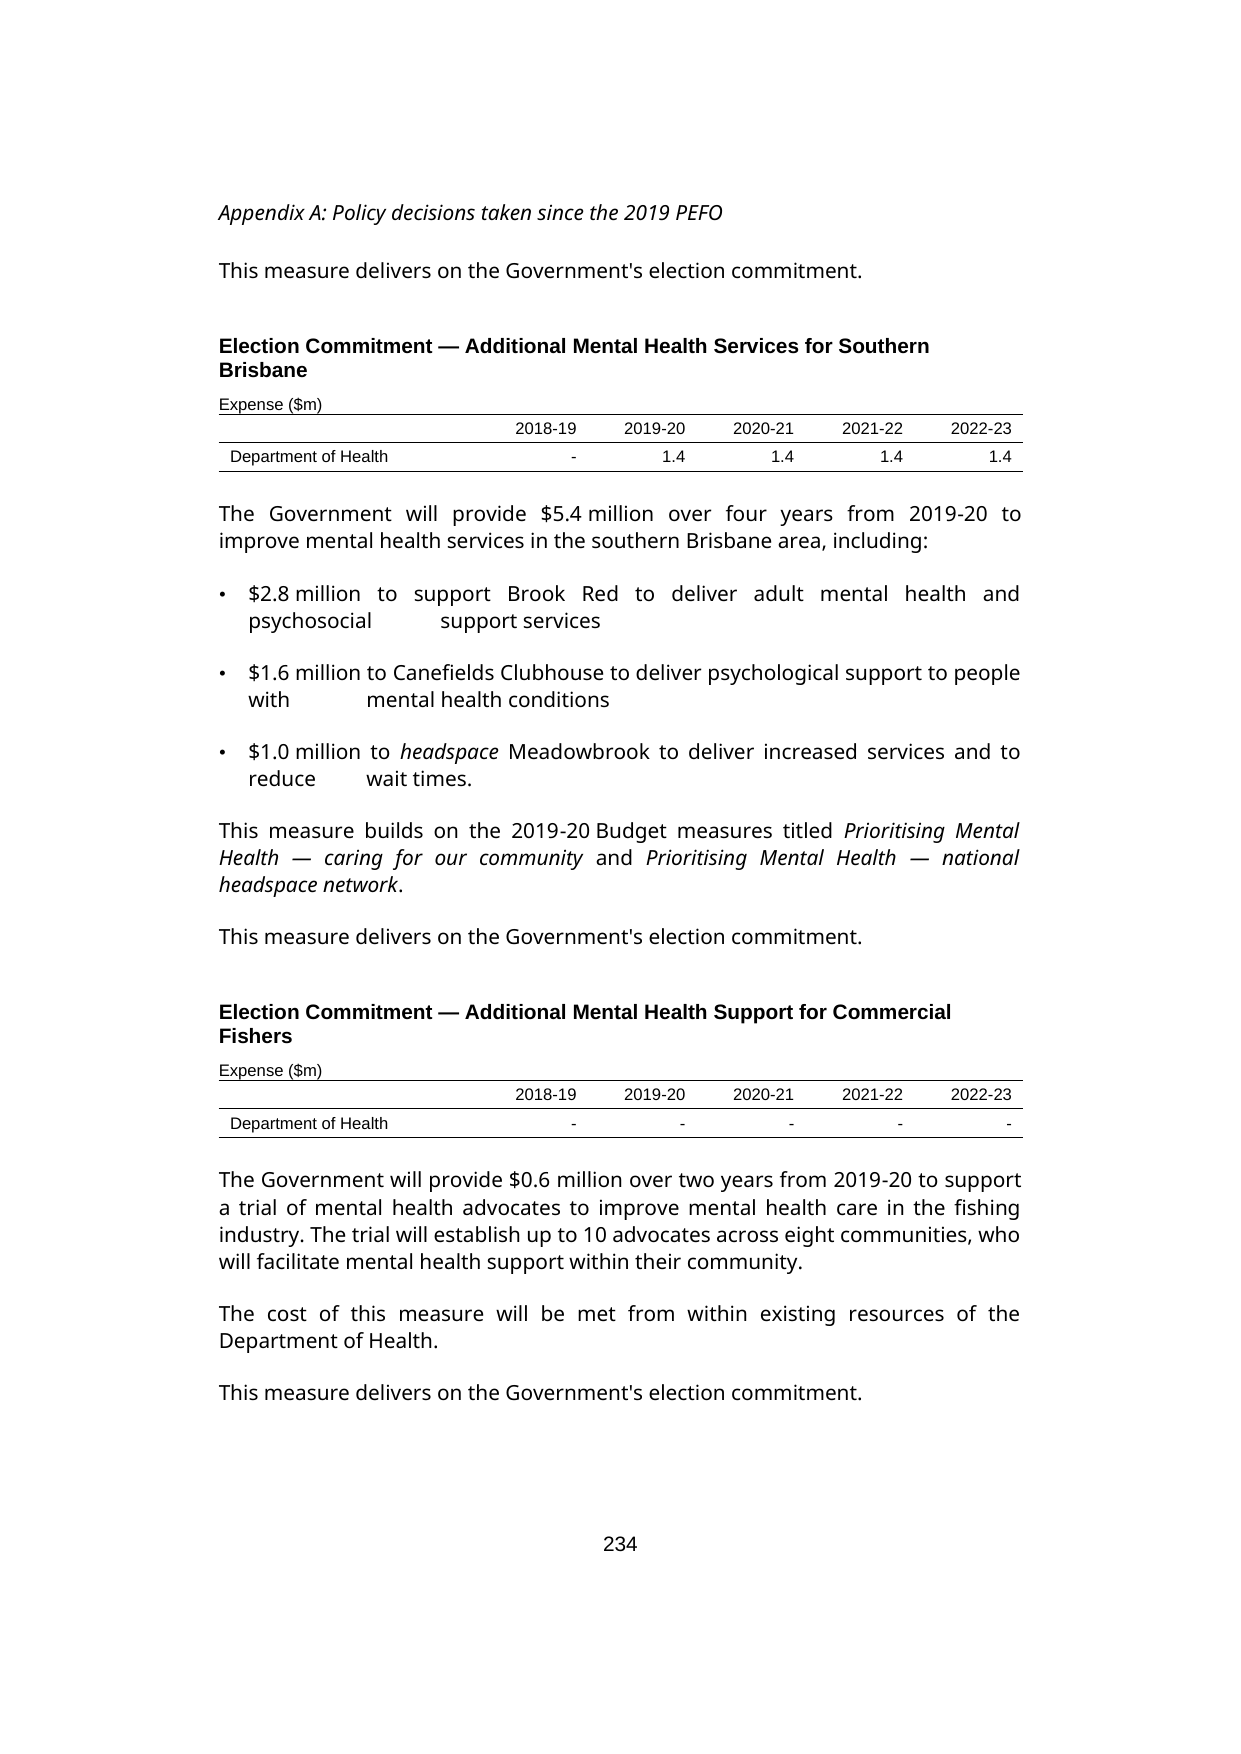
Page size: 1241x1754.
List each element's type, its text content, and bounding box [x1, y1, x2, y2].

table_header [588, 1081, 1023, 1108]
text The Government will provide $0.6 million over two years from 2019-20 to support a trial of mental health advocates to improve mental health care in the fishing industry. The trial will establish up to 10 advocates across eight communities, who will facilitate mental health support within their community. [218, 1166, 1022, 1274]
subtitle Expense ($m) [218, 1061, 1022, 1080]
text The Government will provide $5.4 million over four years from 2019-20 to improve mental health services in the southern Brisbane area, including: [218, 500, 1022, 554]
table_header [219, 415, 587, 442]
text The cost of this measure will be met from within existing resources of the Department of Health. [218, 1299, 1022, 1354]
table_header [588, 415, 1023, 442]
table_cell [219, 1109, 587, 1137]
text This measure delivers on the Government's election commitment. [218, 923, 1022, 950]
text This measure delivers on the Government's election commitment. [218, 257, 1022, 284]
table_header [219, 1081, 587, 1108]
text This measure delivers on the Government's election commitment. [218, 1379, 1022, 1406]
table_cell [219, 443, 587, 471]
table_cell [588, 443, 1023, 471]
title Election Commitment — Additional Mental Health Services for Southern Brisbane [218, 334, 1022, 382]
text This measure builds on the 2019-20 Budget measures titled Prioritising Mental Health — caring for our community and Prioritising Mental Health — national headspace network. [218, 817, 1022, 898]
text $1.0 million to headspace Meadowbrook to deliver increased services and to reduce wait times. [218, 738, 1022, 792]
subtitle Expense ($m) [218, 394, 1022, 413]
text $1.6 million to Canefields Clubhouse to deliver psychological support to people with mental health conditions [218, 658, 1022, 713]
title Election Commitment — Additional Mental Health Support for Commercial Fishers [218, 1000, 1022, 1048]
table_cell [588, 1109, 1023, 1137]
text $2.8 million to support Brook Red to deliver adult mental health and psychosocial support services [218, 579, 1022, 633]
